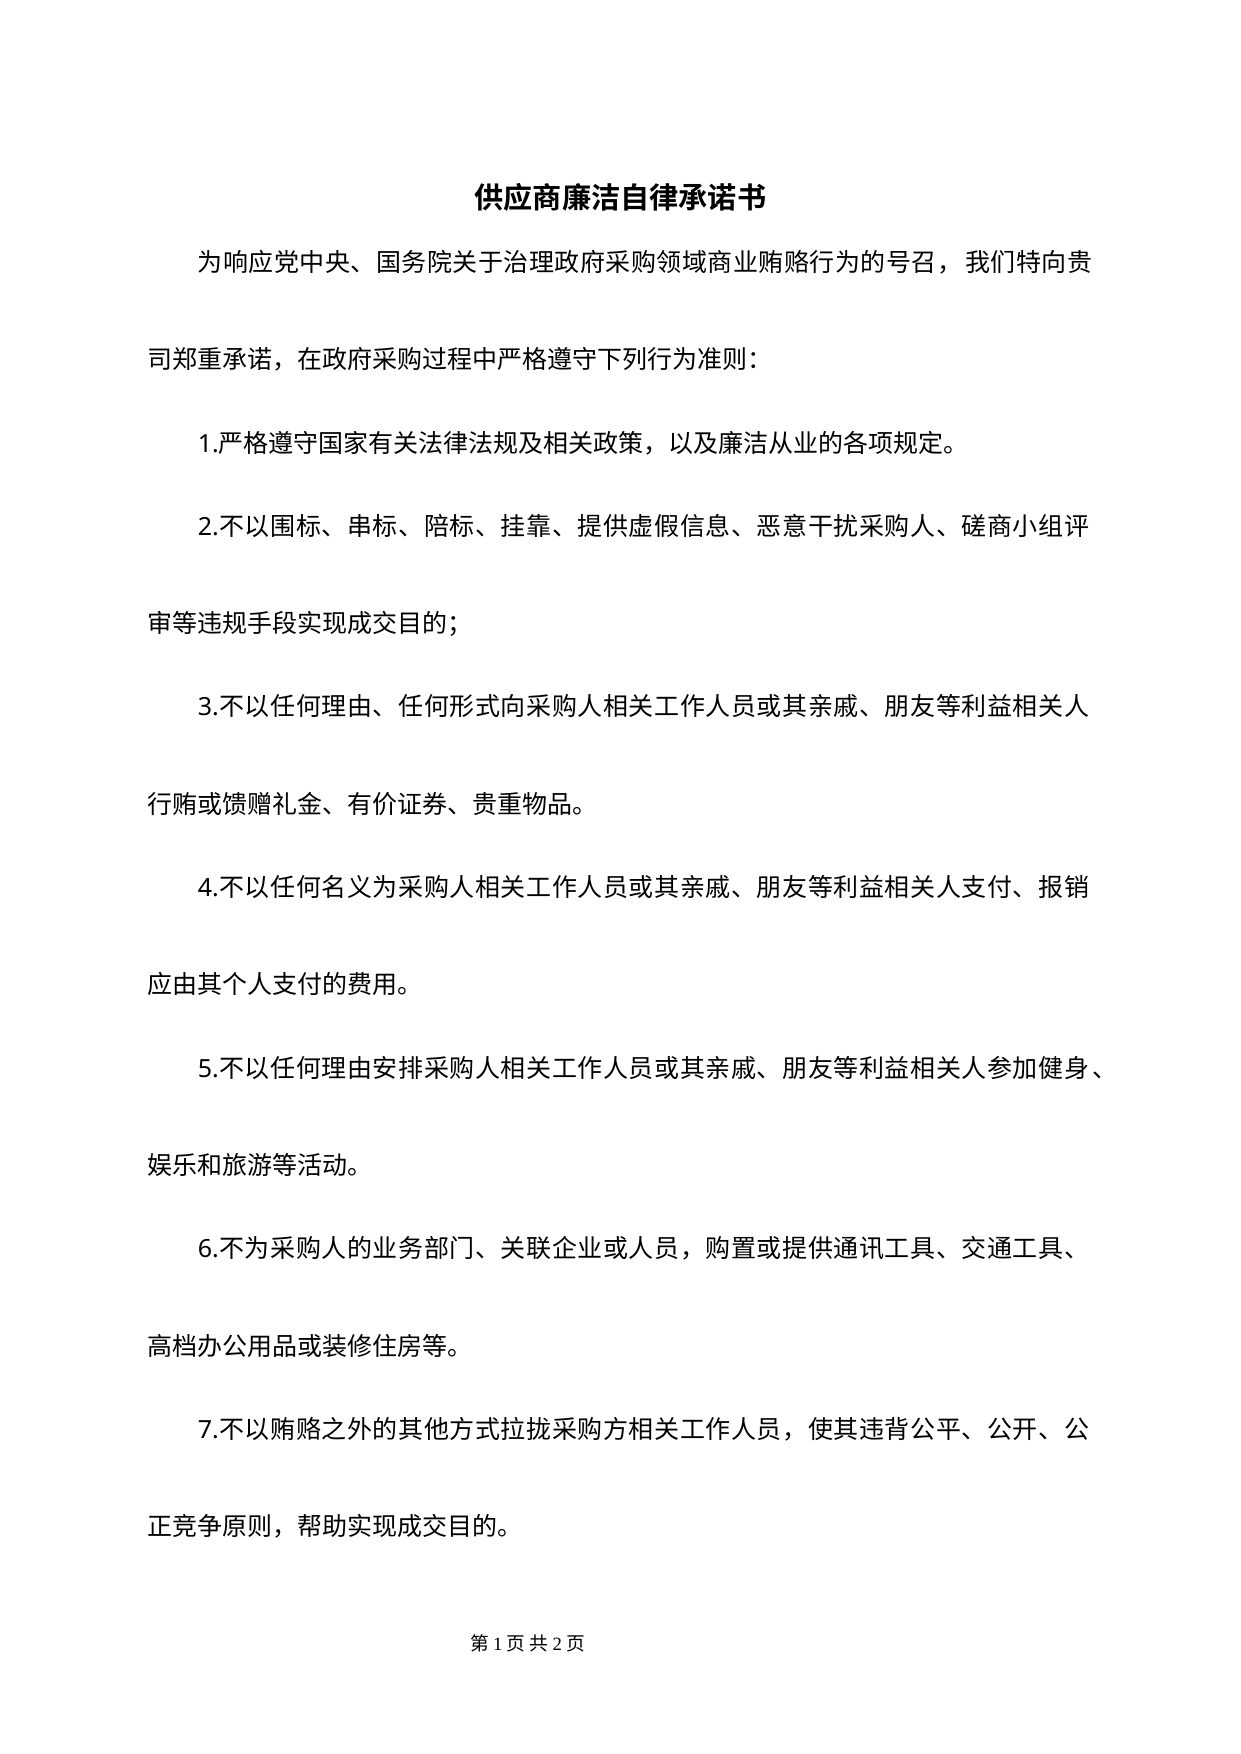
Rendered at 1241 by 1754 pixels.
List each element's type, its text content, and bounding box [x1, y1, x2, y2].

text 2.不以围标、串标、陪标、挂靠、提供虚假信息、恶意干扰采购人、磋商小组评审等违规手段实现成交目的； [148, 492, 1093, 654]
text 3.不以任何理由、任何形式向采购人相关工作人员或其亲戚、朋友等利益相关人行贿或馈赠礼金、有价证券、贵重物品。 [148, 672, 1093, 835]
text 为响应党中央、国务院关于治理政府采购领域商业贿赂行为的号召，我们特向贵司郑重承诺，在政府采购过程中严格遵守下列行为准则： [148, 228, 1093, 391]
text 1.严格遵守国家有关法律法规及相关政策，以及廉洁从业的各项规定。 [148, 409, 1093, 474]
text 6.不为采购人的业务部门、关联企业或人员，购置或提供通讯工具、交通工具、高档办公用品或装修住房等。 [148, 1214, 1093, 1377]
text 5.不以任何理由安排采购人相关工作人员或其亲戚、朋友等利益相关人参加健身、娱乐和旅游等活动。 [148, 1034, 1093, 1196]
text 供应商廉洁自律承诺书 [148, 163, 1093, 228]
text 4.不以任何名义为采购人相关工作人员或其亲戚、朋友等利益相关人支付、报销应由其个人支付的费用。 [148, 853, 1093, 1016]
text 7.不以贿赂之外的其他方式拉拢采购方相关工作人员，使其违背公平、公开、公正竞争原则，帮助实现成交目的。 [148, 1395, 1093, 1557]
